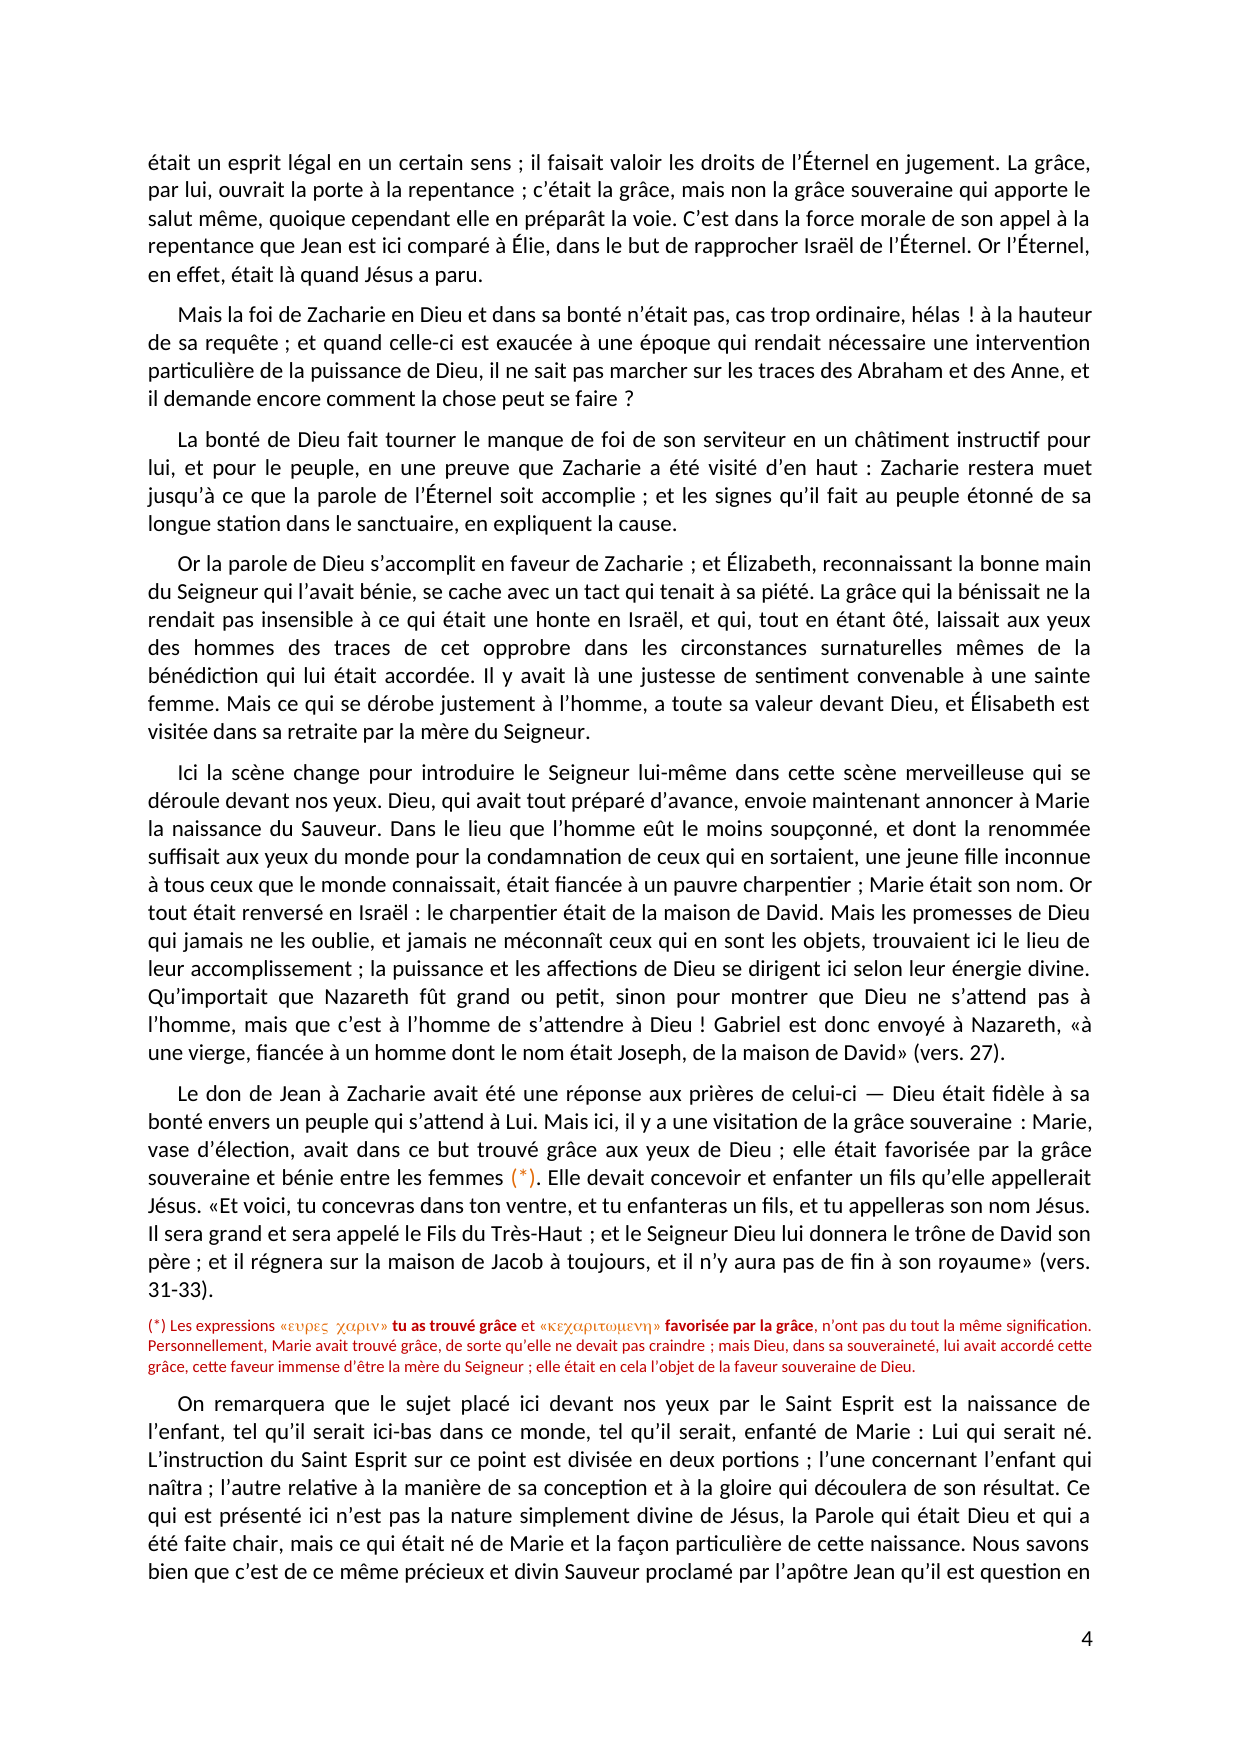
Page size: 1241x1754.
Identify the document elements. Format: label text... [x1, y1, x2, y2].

text La bonté de Dieu fait tourner le manque de foi de son serviteur en un châtiment instructif pour lui, et pour le peuple, en une preuve que Zacharie a été visité d’en haut : Zacharie restera muet jusqu’à ce que la parole de l’Éternel soit accomplie ; et les signes qu’il fait au peuple étonné de sa longue station dans le sanctuaire, en expliquent la cause. [148, 425, 1093, 537]
text Mais la foi de Zacharie en Dieu et dans sa bonté n’était pas, cas trop ordinaire, hélas ! à la hauteur de sa requête ; et quand celle-ci est exaucée à une époque qui rendait nécessaire une intervention particulière de la puissance de Dieu, il ne sait pas marcher sur les traces des Abraham et des Anne, et il demande encore comment la chose peut se faire ? [148, 300, 1093, 412]
text (*) Les expressions «» tu as trouvé grâce et «» favorisée par la grâce, n’ont pas du tout la même signification. Personnellement, Marie avait trouvé grâce, de sorte qu’elle ne devait pas craindre ; mais Dieu, dans sa souveraineté, lui avait accordé cette grâce, cette faveur immense d’être la mère du Seigneur ; elle était en cela l’objet de la faveur souveraine de Dieu. [148, 1315, 1093, 1376]
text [148, 1389, 1093, 1585]
text Ici la scène change pour introduire le Seigneur lui-même dans cette scène merveilleuse qui se déroule devant nos yeux. Dieu, qui avait tout préparé d’avance, envoie maintenant annoncer à Marie la naissance du Sauveur. Dans le lieu que l’homme eût le moins soupçonné, et dont la renommée suffisait aux yeux du monde pour la condamnation de ceux qui en sortaient, une jeune fille inconnue à tous ceux que le monde connaissait, était fiancée à un pauvre charpentier ; Marie était son nom. Or tout était renversé en Israël : le charpentier était de la maison de David. Mais les promesses de Dieu qui jamais ne les oublie, et jamais ne méconnaît ceux qui en sont les objets, trouvaient ici le lieu de leur accomplissement ; la puissance et les affections de Dieu se dirigent ici selon leur énergie divine. Qu’importait que Nazareth fût grand ou petit, sinon pour montrer que Dieu ne s’attend pas à l’homme, mais que c’est à l’homme de s’attendre à Dieu ! Gabriel est donc envoyé à Nazareth, «à une vierge, fiancée à un homme dont le nom était Joseph, de la maison de David» (vers. 27). [148, 758, 1093, 1066]
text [148, 148, 1093, 288]
text Or la parole de Dieu s’accomplit en faveur de Zacharie ; et Élizabeth, reconnaissant la bonne main du Seigneur qui l’avait bénie, se cache avec un tact qui tenait à sa piété. La grâce qui la bénissait ne la rendait pas insensible à ce qui était une honte en Israël, et qui, tout en étant ôté, laissait aux yeux des hommes des traces de cet opprobre dans les circonstances surnaturelles mêmes de la bénédiction qui lui était accordée. Il y avait là une justesse de sentiment convenable à une sainte femme. Mais ce qui se dérobe justement à l’homme, a toute sa valeur devant Dieu, et Élisabeth est visitée dans sa retraite par la mère du Seigneur. [148, 549, 1093, 746]
text Le don de Jean à Zacharie avait été une réponse aux prières de celui-ci — Dieu était fidèle à sa bonté envers un peuple qui s’attend à Lui. Mais ici, il y a une visitation de la grâce souveraine : Marie, vase d’élection, avait dans ce but trouvé grâce aux yeux de Dieu ; elle était favorisée par la grâce souveraine et bénie entre les femmes (*). Elle devait concevoir et enfanter un fils qu’elle appellerait Jésus. «Et voici, tu concevras dans ton ventre, et tu enfanteras un fils, et tu appelleras son nom Jésus. Il sera grand et sera appelé le Fils du Très-Haut ; et le Seigneur Dieu lui donnera le trône de David son père ; et il régnera sur la maison de Jacob à toujours, et il n’y aura pas de fin à son royaume» (vers. 31-33). [148, 1079, 1093, 1303]
